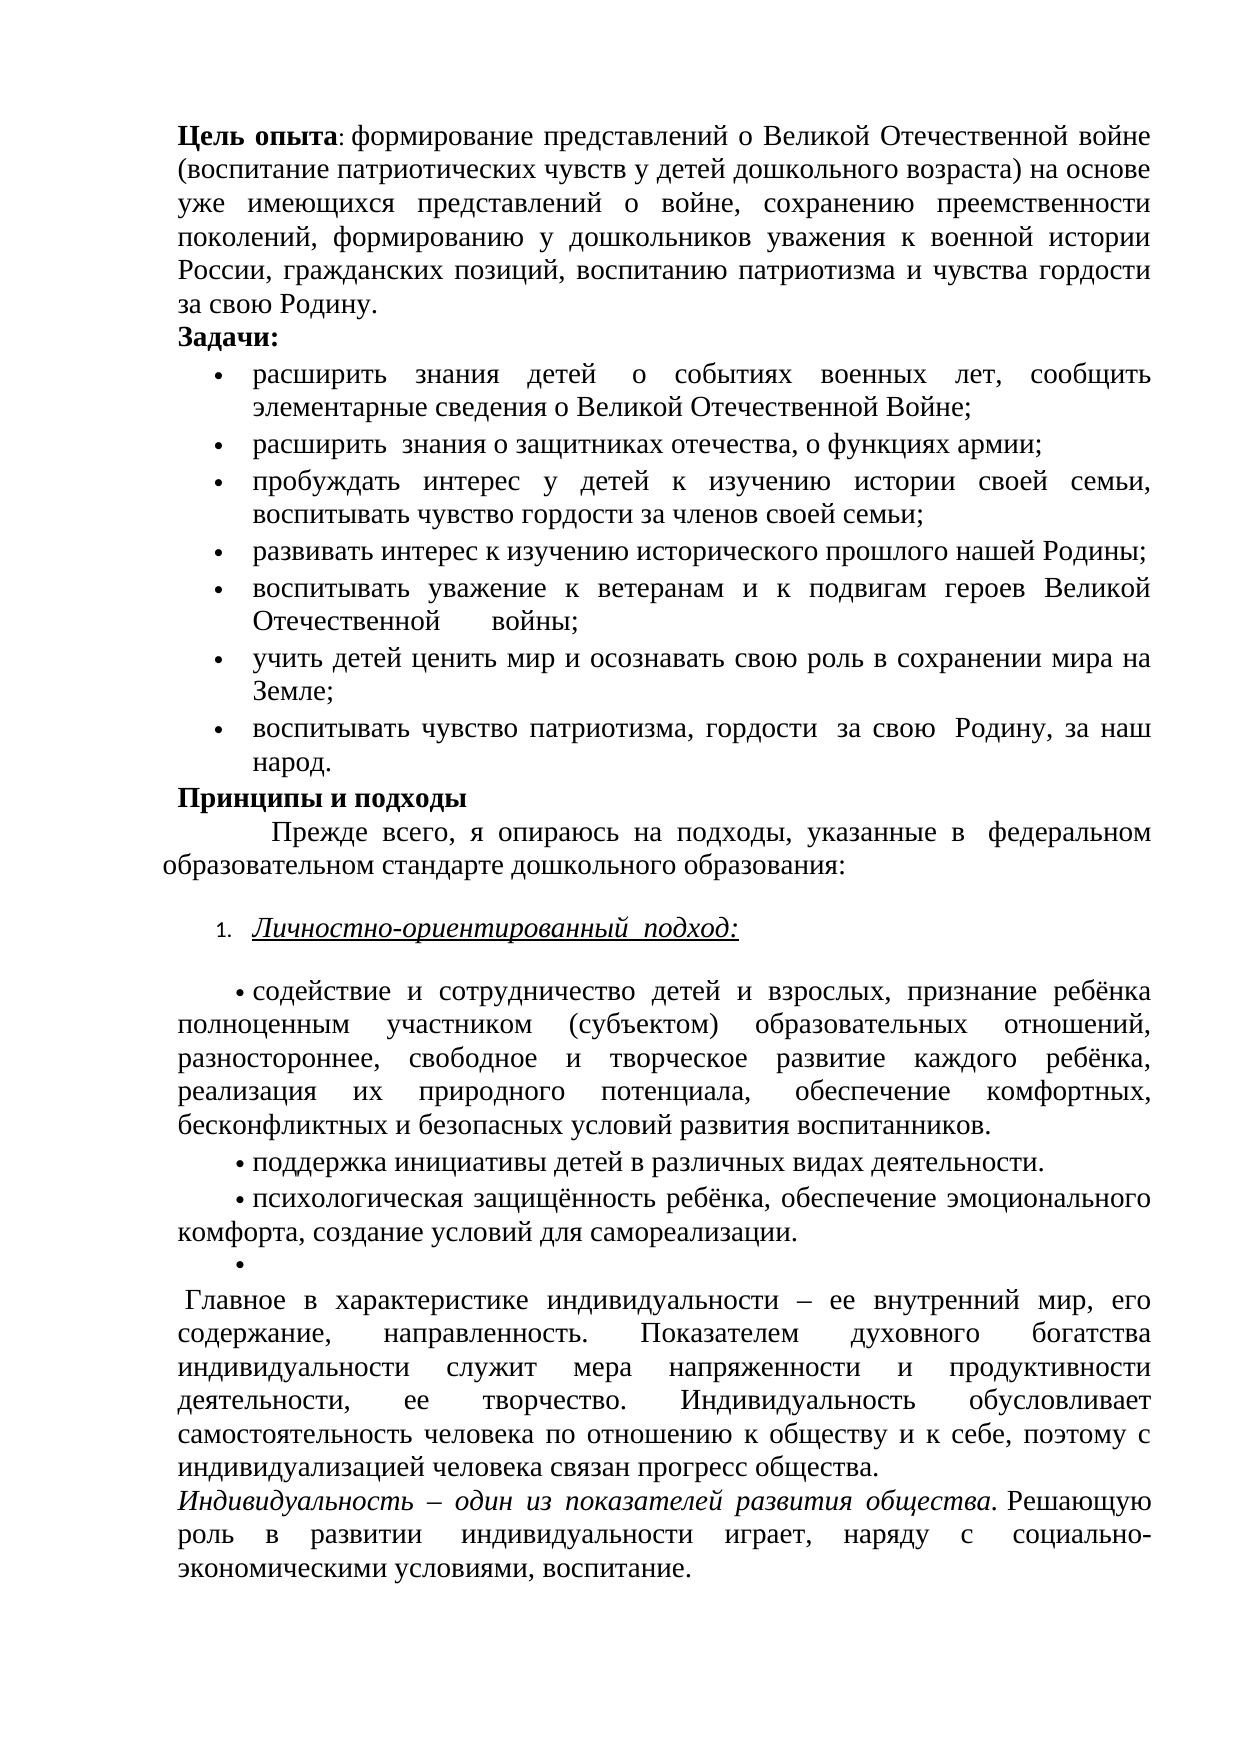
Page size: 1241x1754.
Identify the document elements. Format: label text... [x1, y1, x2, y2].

list воспитывать уважение к ветеранам и к подвигам героев Великой Отечественной войны; [215, 570, 1152, 637]
list пробуждать интерес у детей к изучению истории своей семьи, воспитывать чувство гордости за членов своей семьи; [215, 463, 1152, 530]
list психологическая защищённость ребёнка, обеспечение эмоционального комфорта, создание условий для самореализации. [177, 1180, 1152, 1247]
list развивать интерес к изучению исторического прошлого нашей Родины; [215, 533, 1152, 567]
text Задачи: [177, 319, 1152, 353]
text Индивидуальность – один из показателей развития общества. Решающую роль в развитии индивидуальности играет, наряду с социально-экономическими условиями, воспитание. [177, 1483, 1152, 1584]
text Главное в характеристике индивидуальности – ее внутренний мир, его содержание, направленность. Показателем духовного богатства индивидуальности служит мера напряженности и продуктивности деятельности, ее творчество. Индивидуальность обусловливает самостоятельность человека по отношению к обществу и к себе, поэтому с индивидуализацией человека связан прогресс общества. [177, 1282, 1152, 1483]
list расширить знания о защитниках отечества, о функциях армии; [215, 426, 1152, 460]
list Личностно-ориентированный подход: [215, 910, 1152, 944]
list учить детей ценить мир и осознавать свою роль в сохранении мира на Земле; [215, 640, 1152, 707]
list содействие и сотрудничество детей и взрослых, признание ребёнка полноценным участником (субъектом) образовательных отношений, разностороннее, свободное и творческое развитие каждого ребёнка, реализация их природного потенциала, обеспечение комфортных, бесконфликтных и безопасных условий развития воспитанников. [177, 973, 1152, 1141]
list расширить знания детей о событиях военных лет, сообщить элементарные сведения о Великой Отечественной Войне; [215, 356, 1152, 423]
text Цель опыта: формирование представлений о Великой Отечественной войне (воспитание патриотических чувств у детей дошкольного возраста) на основе уже имеющихся представлений о войне, сохранению преемственности поколений, формированию у дошкольников уважения к военной истории России, гражданских позиций, воспитанию патриотизма и чувства гордости за свою Родину. [177, 118, 1152, 319]
list поддержка инициативы детей в различных видах деятельности. [177, 1144, 1152, 1177]
text Принципы и подходы [177, 780, 1152, 814]
list воспитывать чувство патриотизма, гордости за свою Родину, за наш народ. [215, 710, 1152, 777]
text Прежде всего, я опираюсь на подходы, указанные в федеральном образовательном стандарте дошкольного образования: [162, 814, 1152, 881]
